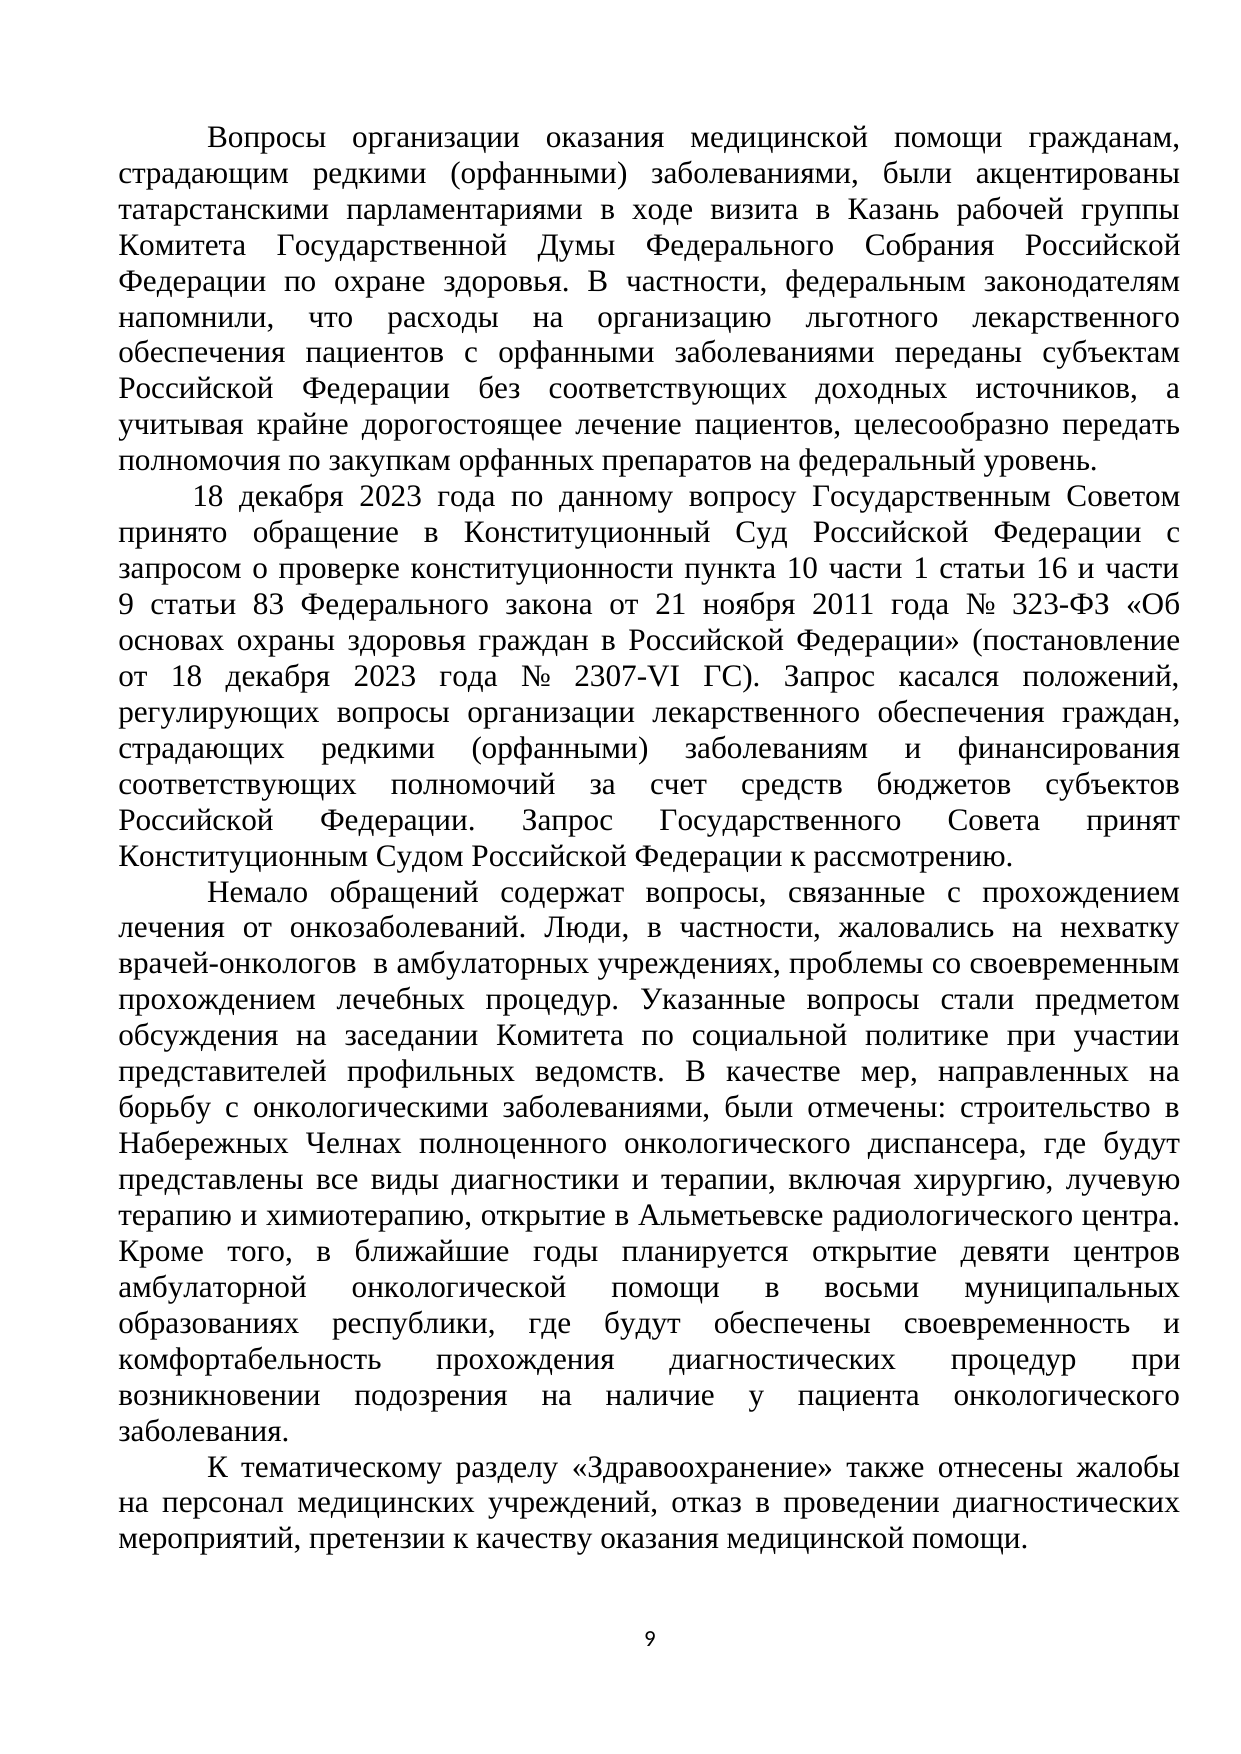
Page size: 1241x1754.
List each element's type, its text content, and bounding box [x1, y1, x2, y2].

text К тематическому разделу «Здравоохранение» также отнесены жалобы на персонал медицинских учреждений, отказ в проведении диагностических мероприятий, претензии к качеству оказания медицинской помощи. [118, 1448, 1181, 1556]
text Вопросы организации оказания медицинской помощи гражданам, страдающим редкими (орфанными) заболеваниями, были акцентированы татарстанскими парламентариями в ходе визита в Казань рабочей группы Комитета Государственной Думы Федерального Собрания Российской Федерации по охране здоровья. В частности, федеральным законодателям напомнили, что расходы на организацию льготного лекарственного обеспечения пациентов с орфанными заболеваниями переданы субъектам Российской Федерации без соответствующих доходных источников, а учитывая крайне дорогостоящее лечение пациентов, целесообразно передать полномочия по закупкам орфанных препаратов на федеральный уровень. [118, 118, 1181, 477]
text 18 декабря 2023 года по данному вопросу Государственным Советом принято обращение в Конституционный Суд Российской Федерации с запросом о проверке конституционности пункта 10 части 1 статьи 16 и части 9 статьи 83 Федерального закона от 21 ноября 2011 года № 323-ФЗ «Об основах охраны здоровья граждан в Российской Федерации» (постановление от 18 декабря 2023 года № 2307-VI ГС). Запрос касался положений, регулирующих вопросы организации лекарственного обеспечения граждан, страдающих редкими (орфанными) заболеваниям и финансирования соответствующих полномочий за счет средств бюджетов субъектов Российской Федерации. Запрос Государственного Совета принят Конституционным Судом Российской Федерации к рассмотрению. [118, 477, 1181, 873]
text Немало обращений содержат вопросы, связанные с прохождением лечения от онкозаболеваний. Люди, в частности, жаловались на нехватку врачей-онкологов в амбулаторных учреждениях, проблемы со своевременным прохождением лечебных процедур. Указанные вопросы стали предметом обсуждения на заседании Комитета по социальной политике при участии представителей профильных ведомств. В качестве мер, направленных на борьбу с онкологическими заболеваниями, были отмечены: строительство в Набережных Челнах полноценного онкологического диспансера, где будут представлены все виды диагностики и терапии, включая хирургию, лучевую терапию и химиотерапию, открытие в Альметьевске радиологического центра. Кроме того, в ближайшие годы планируется открытие девяти центров амбулаторной онкологической помощи в восьми муниципальных образованиях республики, где будут обеспечены своевременность и комфортабельность прохождения диагностических процедур при возникновении подозрения на наличие у пациента онкологического заболевания. [118, 873, 1181, 1448]
